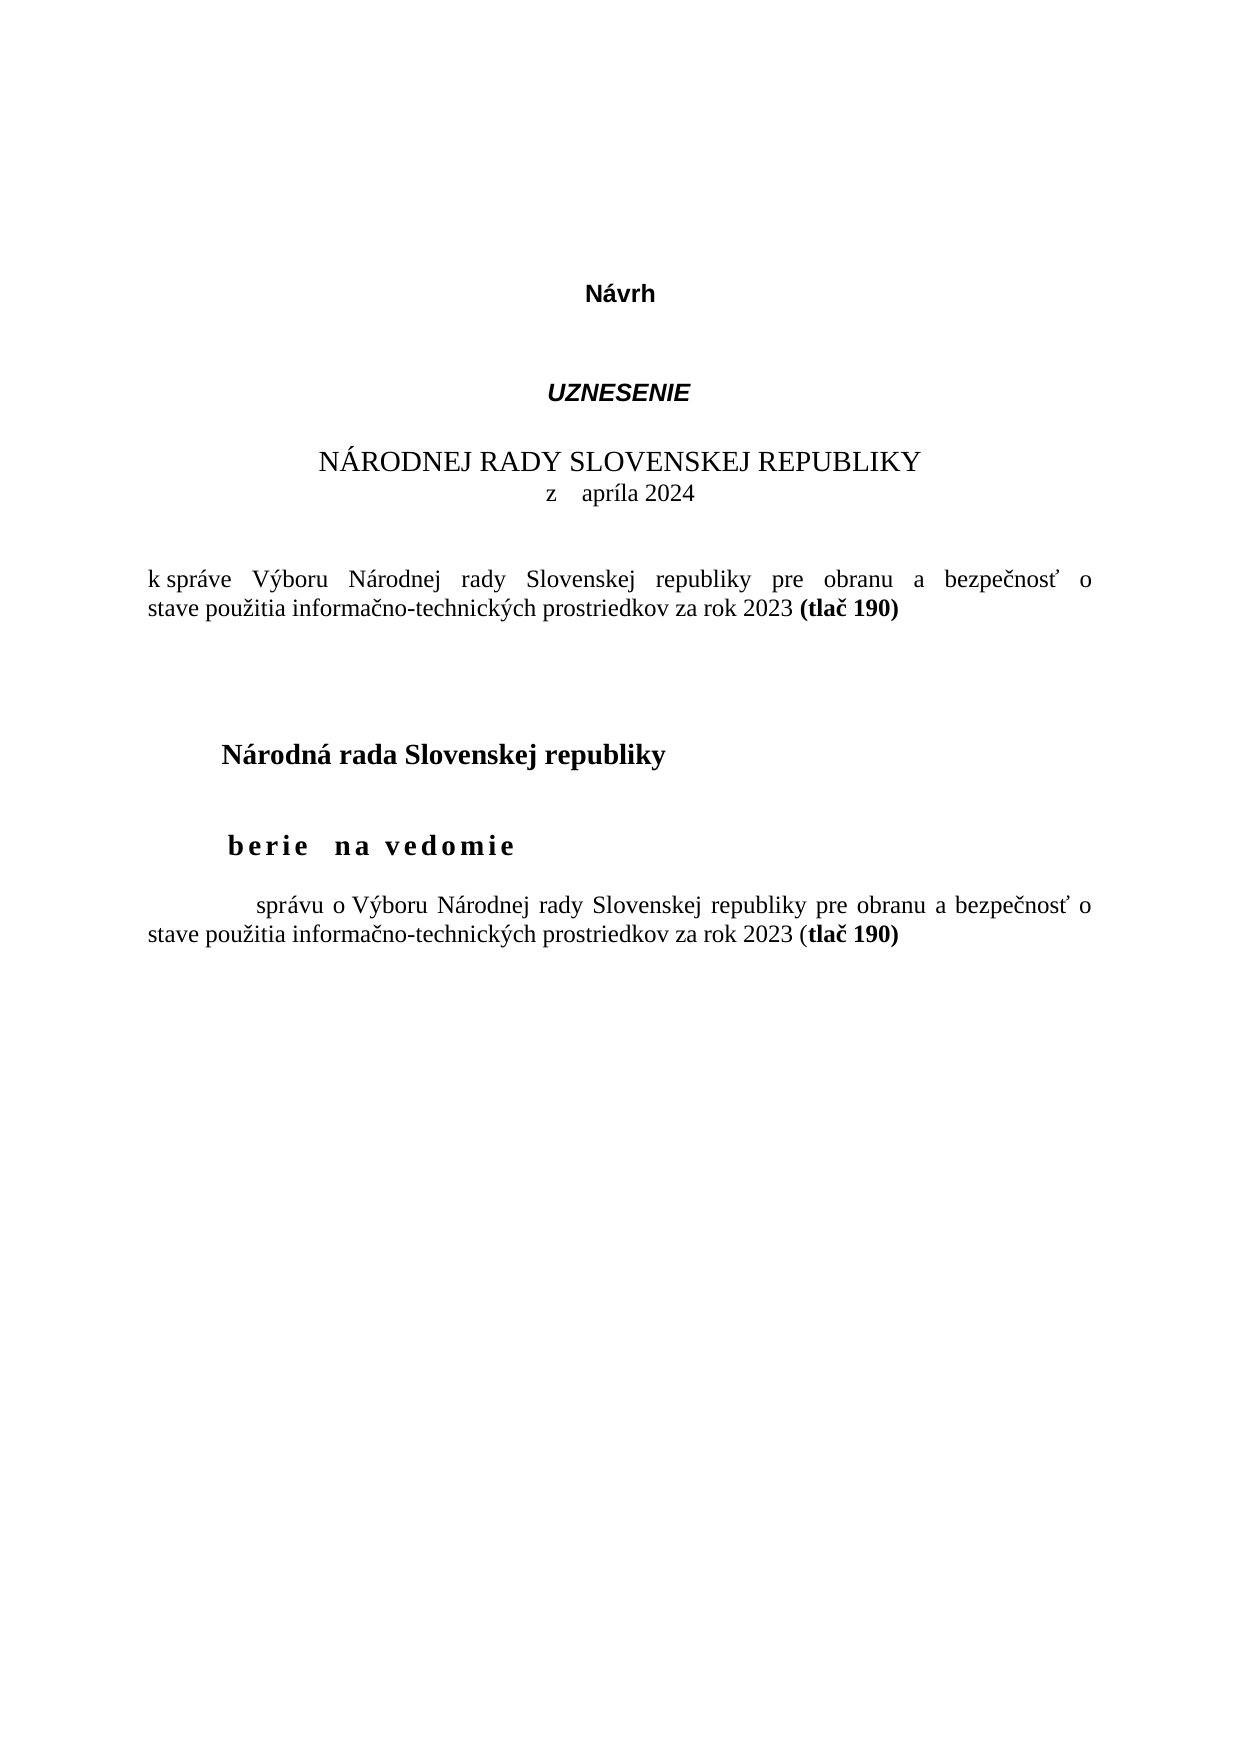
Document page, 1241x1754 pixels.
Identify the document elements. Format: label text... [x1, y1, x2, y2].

text Národná rada Slovenskej republiky [148, 737, 1093, 770]
text berie na vedomie [148, 828, 1093, 861]
text UZNESENIE [519, 378, 1093, 407]
text správu o Výboru Národnej rady Slovenskej republiky pre obranu a bezpečnosť o stave použitia informačno-technických prostriedkov za rok 2023 (tlač 190) [148, 890, 1093, 948]
text k správe Výboru Národnej rady Slovenskej republiky pre obranu a bezpečnosť o stave použitia informačno-technických prostriedkov za rok 2023 (tlač 190) [148, 564, 1093, 622]
text z apríla 2024 [148, 478, 1093, 507]
text NÁRODNEJ RADY SLOVENSKEJ REPUBLIKY [148, 444, 1093, 478]
text Návrh [148, 279, 1093, 308]
